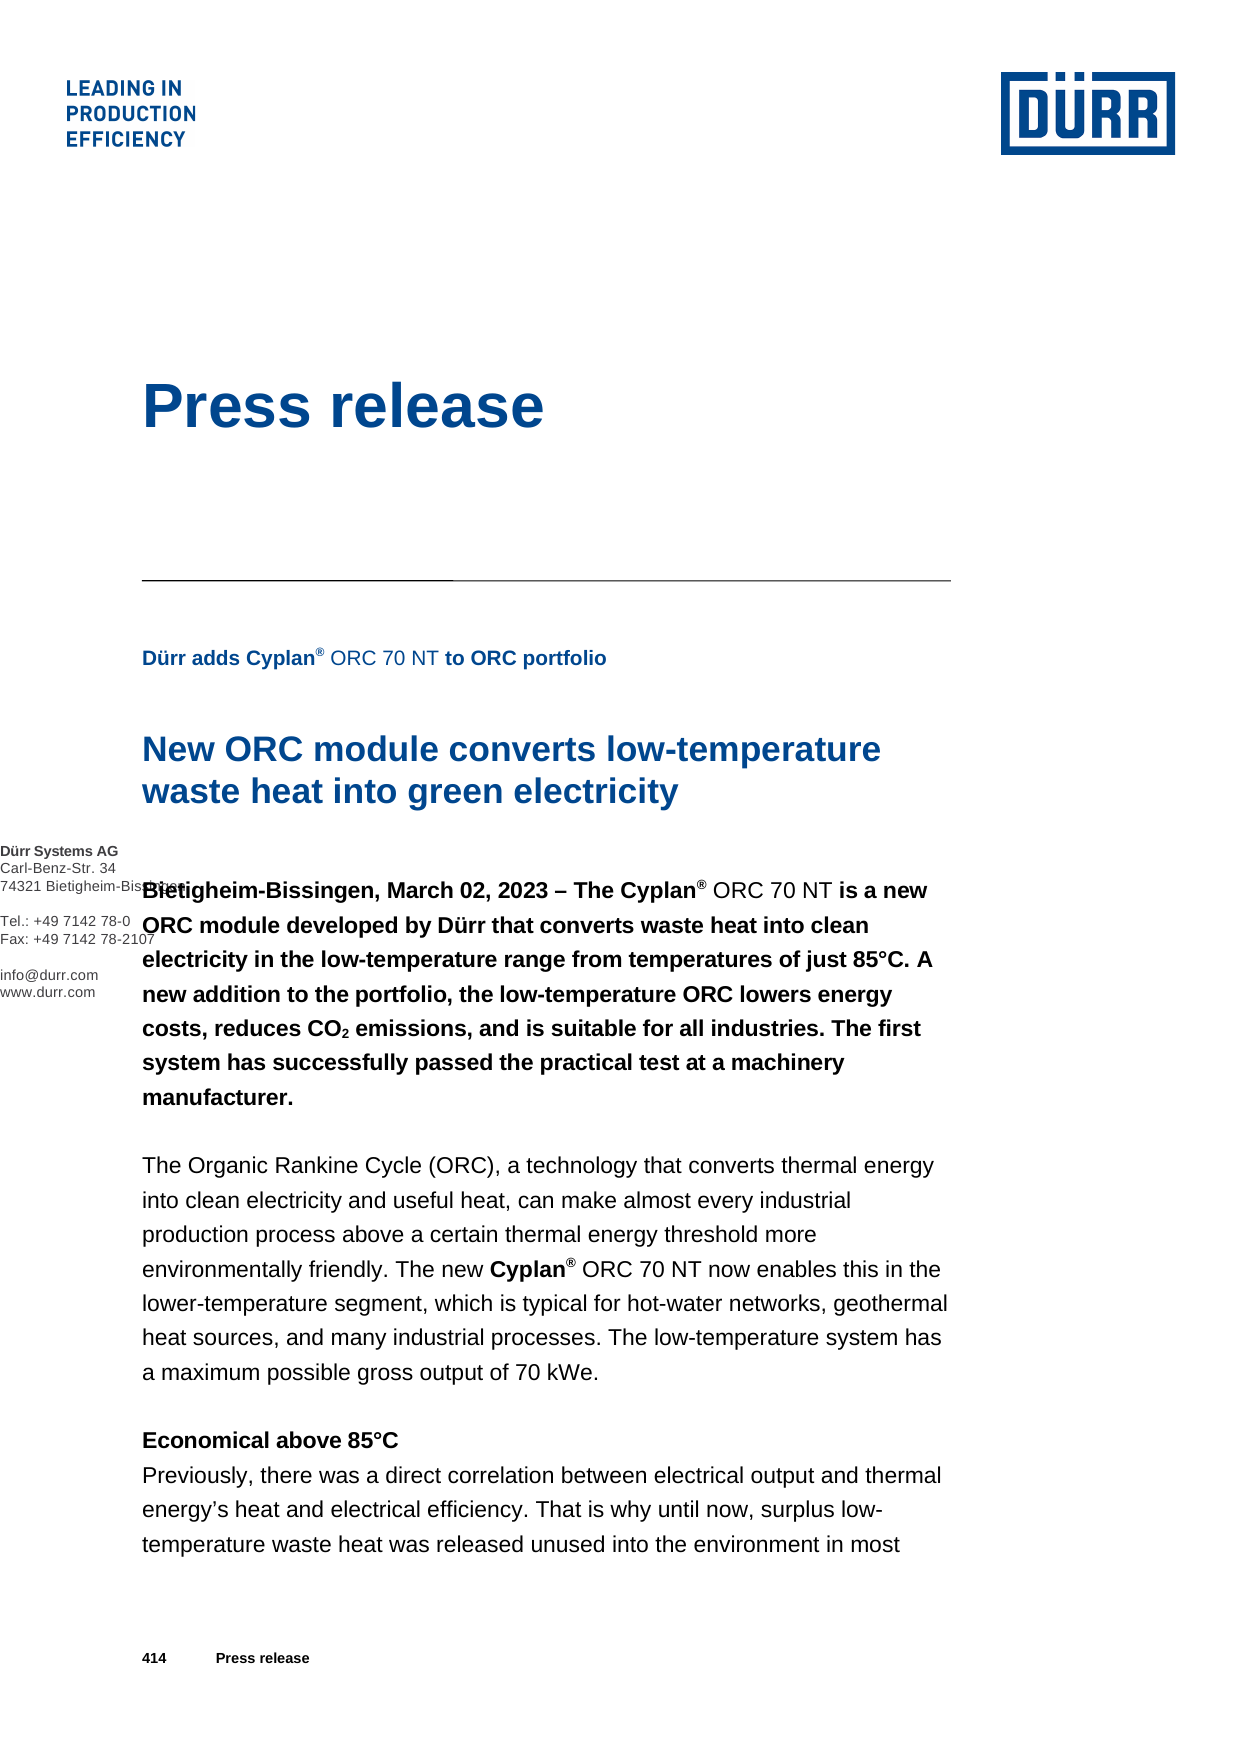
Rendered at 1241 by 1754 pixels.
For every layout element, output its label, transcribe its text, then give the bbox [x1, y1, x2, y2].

text Press release [142, 366, 951, 441]
picture [1001, 72, 1175, 155]
text Economical above 85°C [142, 1419, 951, 1454]
text Bietigheim-Bissingen, March 02, 2023 – The Cyplan® ORC 70 NT is a new ORC module developed by Dürr that converts waste heat into clean electricity in the low-temperature range from temperatures of just 85°C. A new addition to the portfolio, the low-temperature ORC lowers energy costs, reduces CO2 emissions, and is suitable for all industries. The first system has successfully passed the practical test at a machinery manufacturer. [142, 869, 951, 1110]
text New ORC module converts low-temperature waste heat into green electricity [142, 728, 951, 811]
text The Organic Rankine Cycle (ORC), a technology that converts thermal energy into clean electricity and useful heat, can make almost every industrial production process above a certain thermal energy threshold more environmentally friendly. The new Cyplan® ORC 70 NT now enables this in the lower-temperature segment, which is typical for hot-water networks, geothermal heat sources, and many industrial processes. The low-temperature system has a maximum possible gross output of 70 kWe. [142, 1144, 951, 1385]
picture [67, 80, 196, 147]
text Dürr adds Cyplan® ORC 70 NT to ORC portfolio [142, 628, 951, 669]
